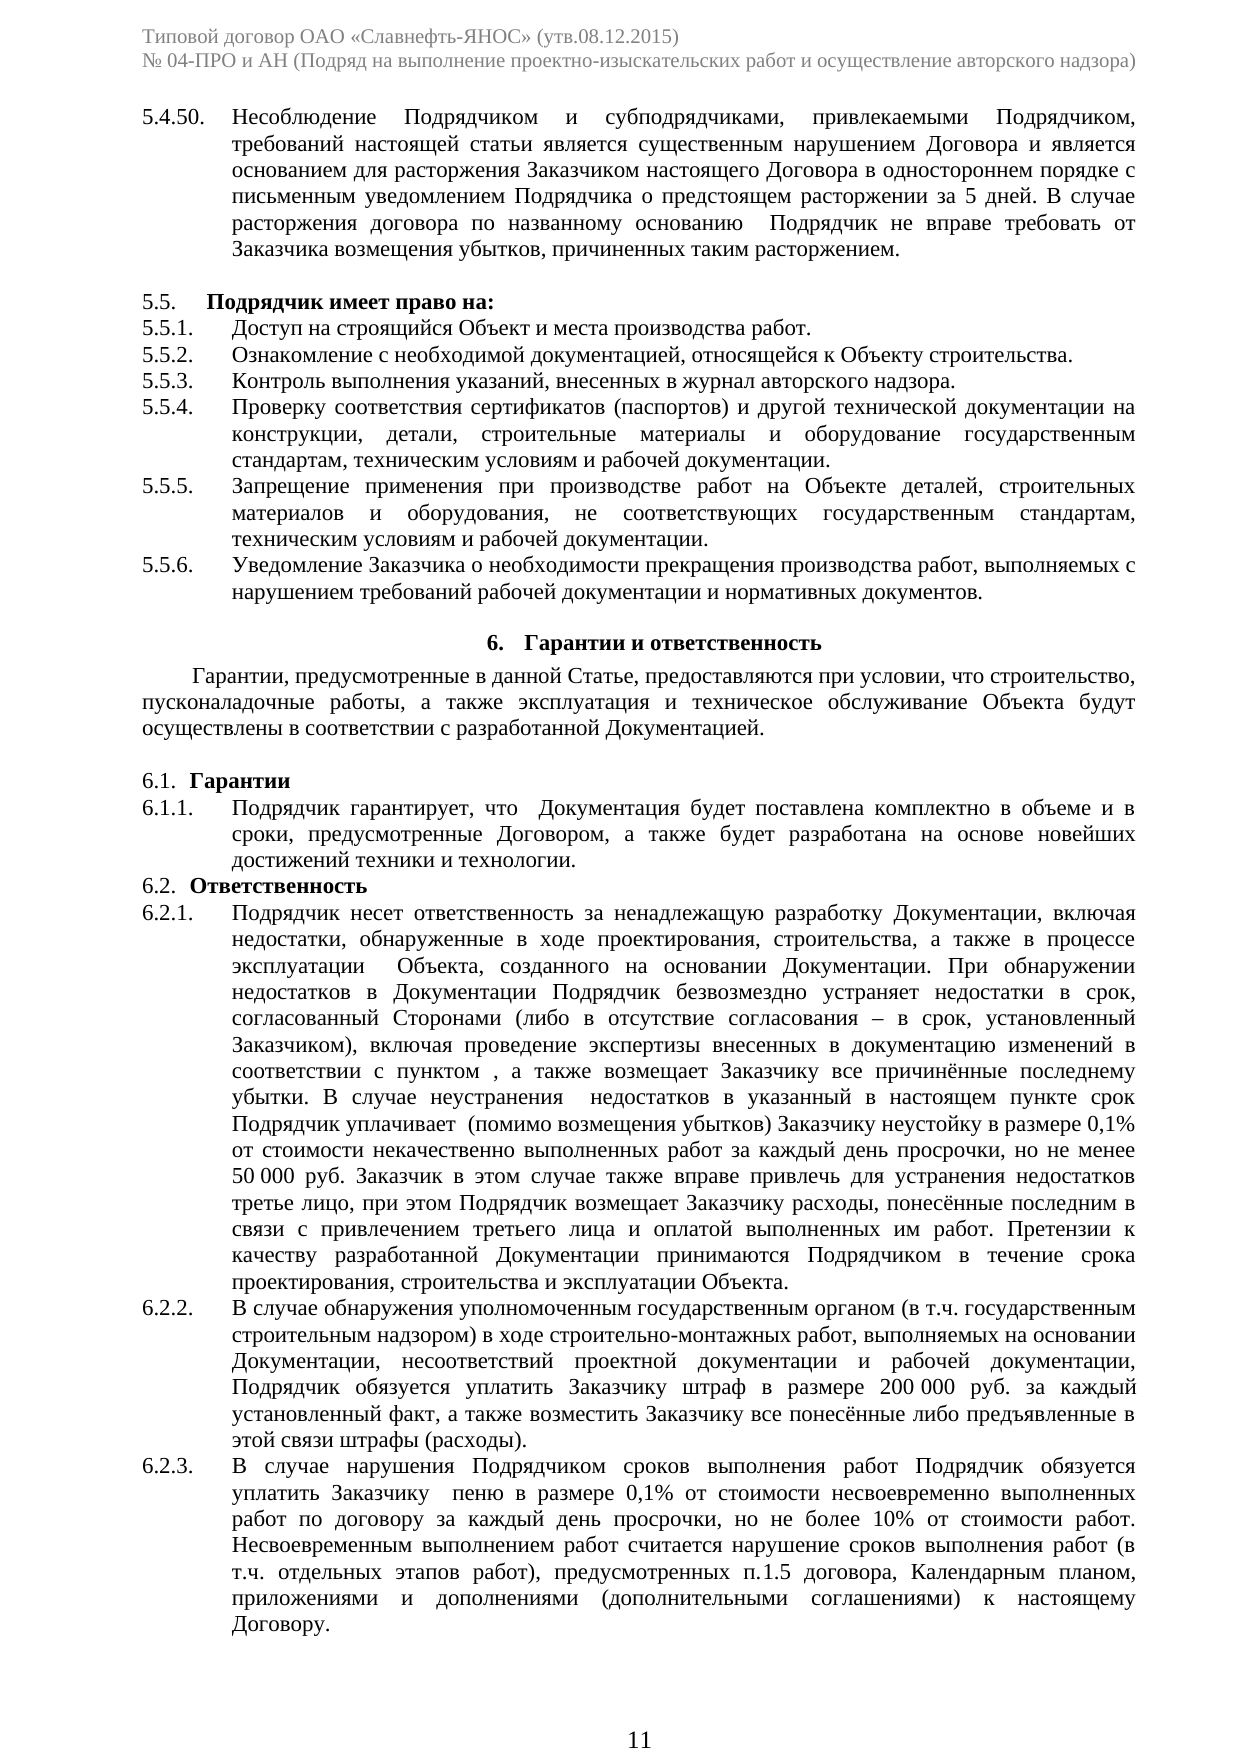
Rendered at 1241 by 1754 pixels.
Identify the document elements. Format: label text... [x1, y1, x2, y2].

list Подрядчик гарантирует, что Документация будет поставлена комплектно в объеме и в сроки, предусмотренные Договором, а также будет разработана на основе новейших достижений техники и технологии. [142, 793, 1137, 873]
list В случае обнаружения уполномоченным государственным органом (в т.ч. государственным строительным надзором) в ходе строительно-монтажных работ, выполняемых на основании Документации, несоответствий проектной документации и рабочей документации, Подрядчик обязуется уплатить Заказчику штраф в размере 200 000 руб. за каждый установленный факт, а также возместить Заказчику все понесённые либо предъявленные в этой связи штрафы (расходы). [142, 1294, 1137, 1452]
list Несоблюдение Подрядчиком и субподрядчиками, привлекаемыми Подрядчиком, требований настоящей статьи является существенным нарушением Договора и является основанием для расторжения Заказчиком настоящего Договора в одностороннем порядке с письменным уведомлением Подрядчика о предстоящем расторжении за 5 дней. В случае расторжения договора по названному основанию Подрядчик не вправе требовать от Заказчика возмещения убытков, причиненных таким расторжением. [142, 103, 1137, 262]
list Доступ на строящийся Объект и места производства работ. [142, 314, 1137, 341]
list Ознакомление с необходимой документацией, относящейся к Объекту строительства. [142, 341, 1137, 367]
subtitle Гарантии и ответственность [171, 629, 1137, 656]
list Подрядчик имеет право на: [142, 288, 1137, 314]
list В случае нарушения Подрядчиком сроков выполнения работ Подрядчик обязуется уплатить Заказчику пеню в размере 0,1% от стоимости несвоевременно выполненных работ по договору за каждый день просрочки, но не более 10% от стоимости работ. Несвоевременным выполнением работ считается нарушение сроков выполнения работ (в т.ч. отдельных этапов работ), предусмотренных п.1.5 договора, Календарным планом, приложениями и дополнениями (дополнительными соглашениями) к настоящему Договору. [142, 1452, 1137, 1637]
list Гарантии [142, 767, 1137, 793]
list Контроль выполнения указаний, внесенных в журнал авторского надзора. [142, 367, 1137, 393]
list Проверку соответствия сертификатов (паспортов) и другой технической документации на конструкции, детали, строительные материалы и оборудование государственным стандартам, техническим условиям и рабочей документации. [142, 393, 1137, 472]
list Уведомление Заказчика о необходимости прекращения производства работ, выполняемых с нарушением требований рабочей документации и нормативных документов. [142, 551, 1137, 604]
text Гарантии, предусмотренные в данной Статье, предоставляются при условии, что строительство, пусконаладочные работы, а также эксплуатация и техническое обслуживание Объекта будут осуществлены в соответствии с разработанной Документацией. [142, 662, 1137, 741]
list Подрядчик несет ответственность за ненадлежащую разработку Документации, включая недостатки, обнаруженные в ходе проектирования, строительства, а также в процессе эксплуатации Объекта, созданного на основании Документации. При обнаружении недостатков в Документации Подрядчик безвозмездно устраняет недостатки в срок, согласованный Сторонами (либо в отсутствие согласования – в срок, установленный Заказчиком), включая проведение экспертизы внесенных в документацию изменений в соответствии с пунктом 1.6, а также возмещает Заказчику все причинённые последнему убытки. В случае неустранения недостатков в указанный в настоящем пункте срок Подрядчик уплачивает (помимо возмещения убытков) Заказчику неустойку в размере 0,1% от стоимости некачественно выполненных работ за каждый день просрочки, но не менее 50 000 руб. Заказчик в этом случае также вправе привлечь для устранения недостатков третье лицо, при этом Подрядчик возмещает Заказчику расходы, понесённые последним в связи с привлечением третьего лица и оплатой выполненных им работ. Претензии к качеству разработанной Документации принимаются Подрядчиком в течение срока проектирования, строительства и эксплуатации Объекта. [142, 899, 1137, 1294]
list Запрещение применения при производстве работ на Объекте деталей, строительных материалов и оборудования, не соответствующих государственным стандартам, техническим условиям и рабочей документации. [142, 472, 1137, 551]
list Ответственность [142, 873, 1137, 899]
